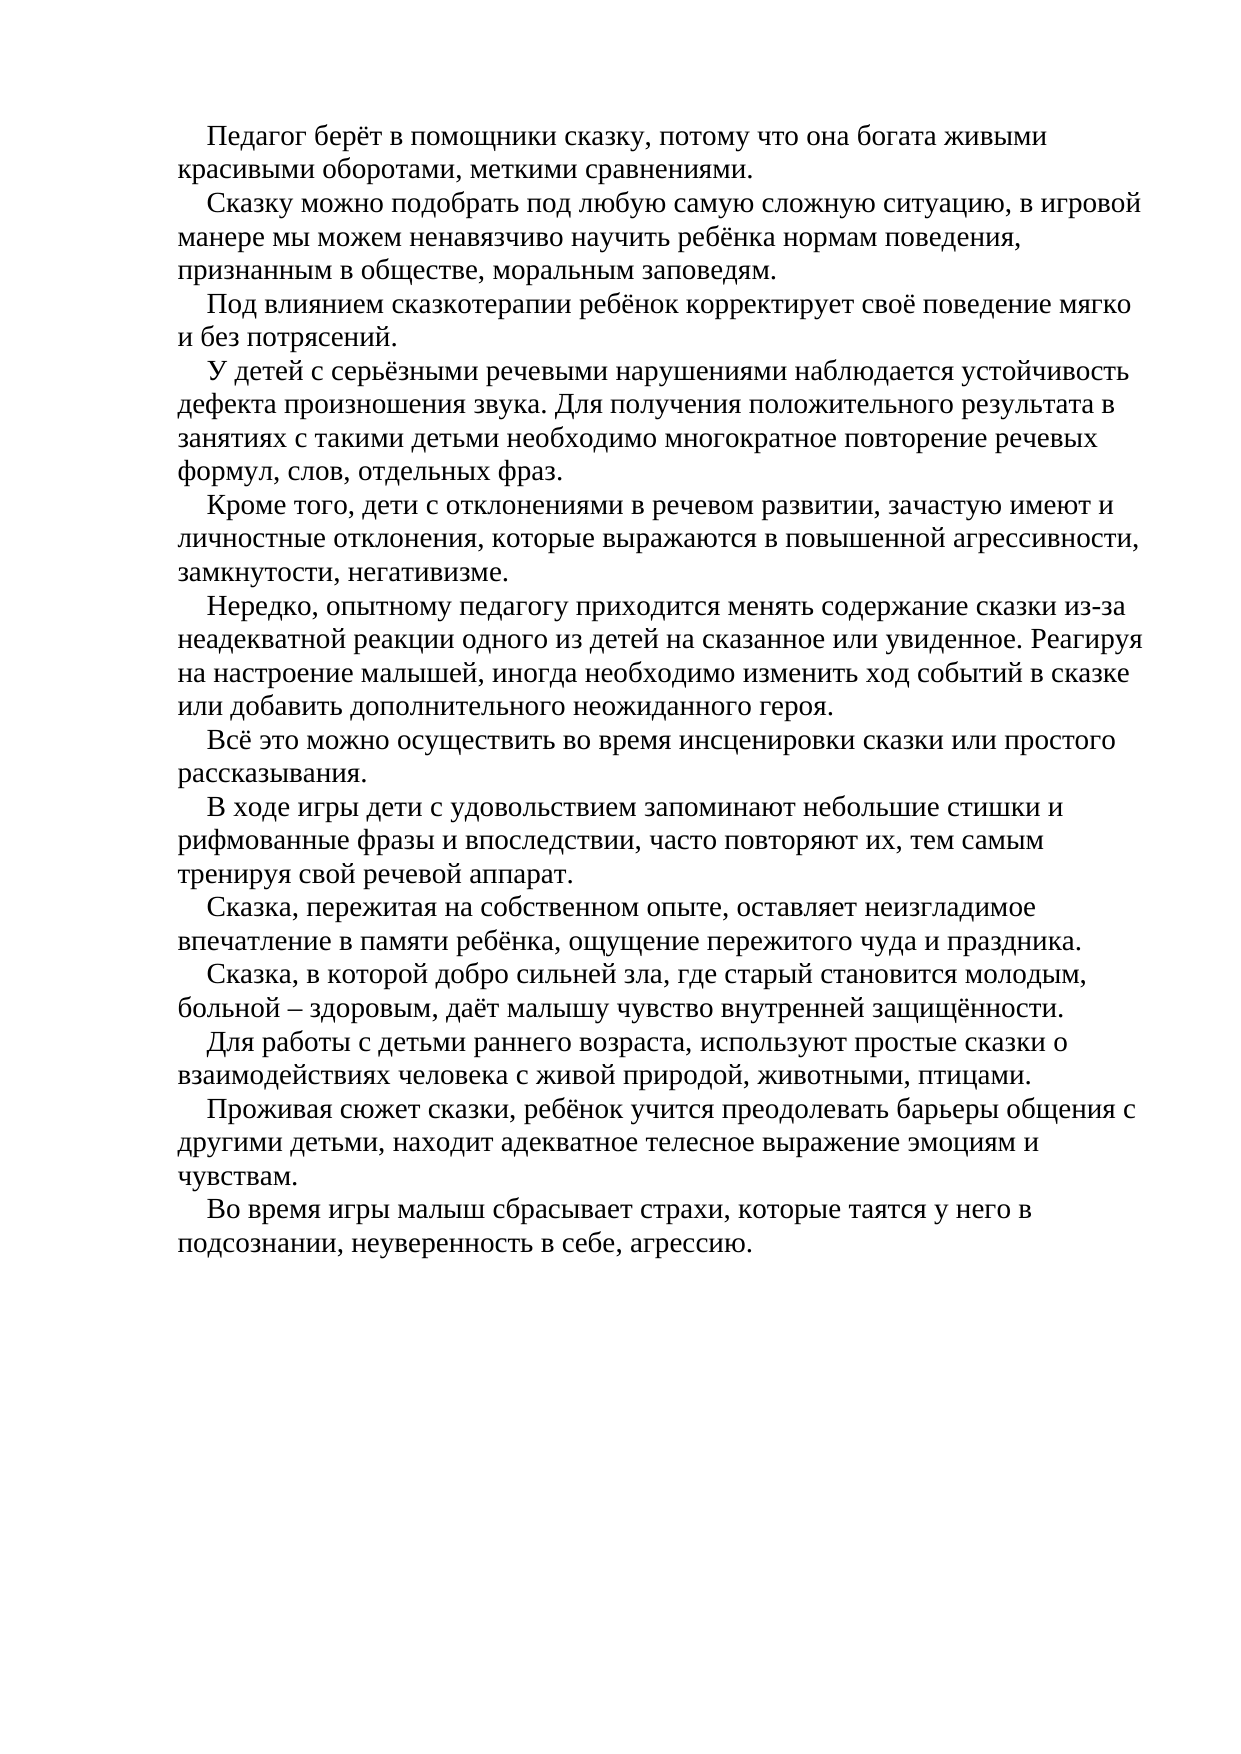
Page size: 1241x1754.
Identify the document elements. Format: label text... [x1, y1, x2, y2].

text Во время игры малыш сбрасывает страхи, которые таятся у него в подсознании, неуверенность в себе, агрессию. [177, 1191, 1152, 1258]
text Сказка, пережитая на собственном опыте, оставляет неизгладимое впечатление в памяти ребёнка, ощущение пережитого чуда и праздника. [177, 889, 1152, 957]
text Всё это можно осуществить во время инсценировки сказки или простого рассказывания. [177, 722, 1152, 789]
text В ходе игры дети с удовольствием запоминают небольшие стишки и рифмованные фразы и впоследствии, часто повторяют их, тем самым тренируя свой речевой аппарат. [177, 789, 1152, 889]
text Кроме того, дети с отклонениями в речевом развитии, зачастую имеют и личностные отклонения, которые выражаются в повышенной агрессивности, замкнутости, негативизме. [177, 487, 1152, 588]
text Сказку можно подобрать под любую самую сложную ситуацию, в игровой манере мы можем ненавязчиво научить ребёнка нормам поведения, признанным в обществе, моральным заповедям. [177, 185, 1152, 286]
text Для работы с детьми раннего возраста, используют простые сказки о взаимодействиях человека с живой природой, животными, птицами. [177, 1024, 1152, 1091]
text Педагог берёт в помощники сказку, потому что она богата живыми красивыми оборотами, меткими сравнениями. [177, 118, 1152, 185]
text Сказка, в которой добро сильней зла, где старый становится молодым, больной – здоровым, даёт малышу чувство внутренней защищённости. [177, 957, 1152, 1024]
text Проживая сюжет сказки, ребёнок учится преодолевать барьеры общения с другими детьми, находит адекватное телесное выражение эмоциям и чувствам. [177, 1091, 1152, 1191]
text Под влиянием сказкотерапии ребёнок корректирует своё поведение мягко и без потрясений. [177, 286, 1152, 353]
text Нередко, опытному педагогу приходится менять содержание сказки из-за неадекватной реакции одного из детей на сказанное или увиденное. Реагируя на настроение малышей, иногда необходимо изменить ход событий в сказке или добавить дополнительного неожиданного героя. [177, 588, 1152, 722]
text У детей с серьёзными речевыми нарушениями наблюдается устойчивость дефекта произношения звука. Для получения положительного результата в занятиях с такими детьми необходимо многократное повторение речевых формул, слов, отдельных фраз. [177, 353, 1152, 487]
